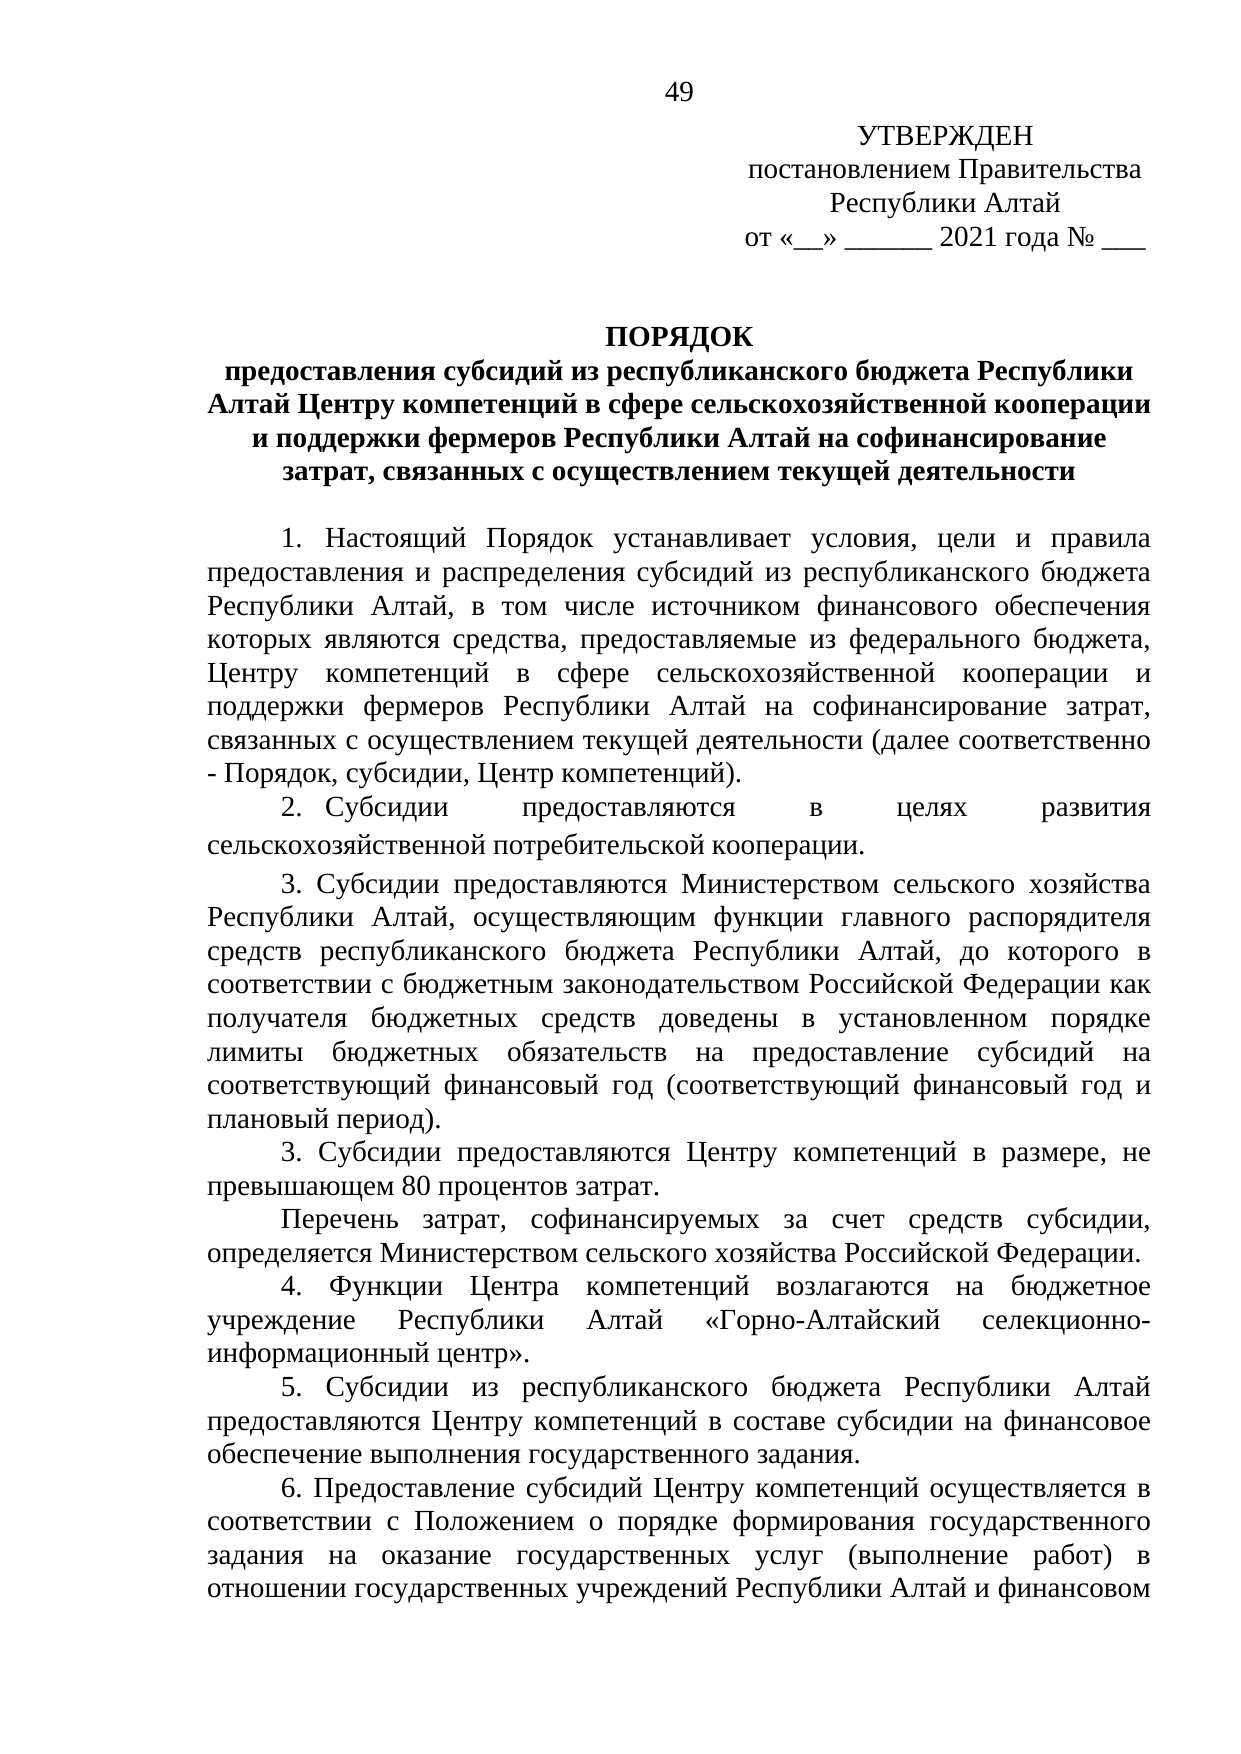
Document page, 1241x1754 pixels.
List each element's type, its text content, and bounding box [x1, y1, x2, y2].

text УТВЕРЖДЕН [738, 118, 1152, 152]
text 5. Субсидии из республиканского бюджета Республики Алтай предоставляются Центру компетенций в составе субсидии на финансовое обеспечение выполнения государственного задания. [207, 1369, 1152, 1470]
text 4. Функции Центра компетенций возлагаются на бюджетное учреждение Республики Алтай «Горно-Алтайский селекционно-информационный центр». [207, 1268, 1152, 1369]
text предоставления субсидий из республиканского бюджета Республики Алтай Центру компетенций в сфере сельскохозяйственной кооперации и поддержки фермеров Республики Алтай на софинансирование затрат, связанных с осуществлением текущей деятельности [207, 353, 1152, 487]
list Субсидии предоставляются в целях развития сельскохозяйственной потребительской кооперации. [207, 789, 1152, 861]
text Перечень затрат, софинансируемых за счет средств субсидии, определяется Министерством сельского хозяйства Российской Федерации. [207, 1201, 1152, 1268]
list Настоящий Порядок устанавливает условия, цели и правила предоставления и распределения субсидий из республиканского бюджета Республики Алтай, в том числе источником финансового обеспечения которых являются средства, предоставляемые из федерального бюджета, Центру компетенций в сфере сельскохозяйственной кооперации и поддержки фермеров Республики Алтай на софинансирование затрат, связанных с осуществлением текущей деятельности (далее соответственно - Порядок, субсидии, Центр компетенций). [207, 521, 1152, 789]
text ПОРЯДОК [207, 319, 1152, 353]
text постановлением Правительства Республики Алтай [738, 152, 1152, 219]
text 3. Субсидии предоставляются Центру компетенций в размере, не превышающем 80 процентов затрат. [207, 1134, 1152, 1201]
text 3. Субсидии предоставляются Министерством сельского хозяйства Республики Алтай, осуществляющим функции главного распорядителя средств республиканского бюджета Республики Алтай, до которого в соответствии с бюджетным законодательством Российской Федерации как получателя бюджетных средств доведены в установленном порядке лимиты бюджетных обязательств на предоставление субсидий на соответствующий финансовый год (соответствующий финансовый год и плановый период). [207, 866, 1152, 1134]
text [207, 1470, 1152, 1604]
text от «__» ______ 2021 года № ___ [738, 219, 1152, 252]
